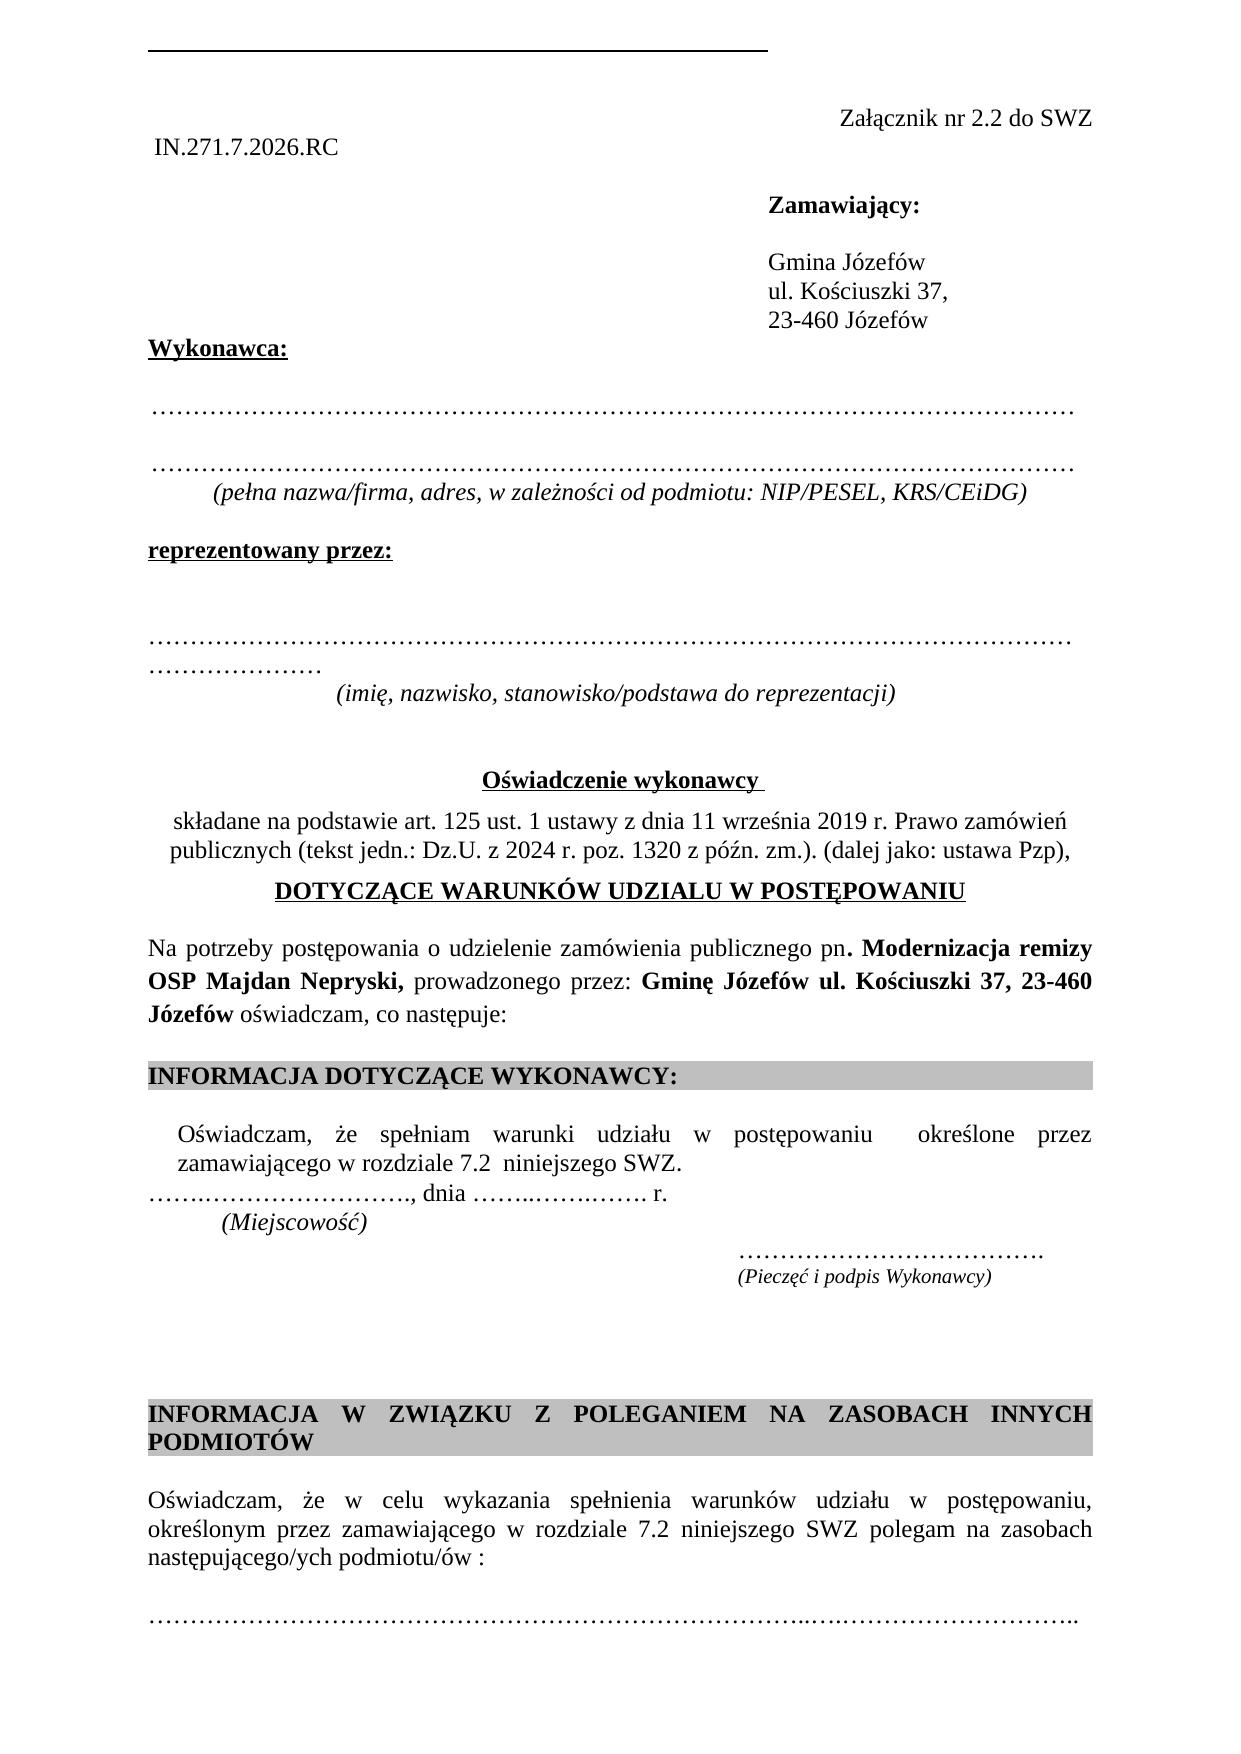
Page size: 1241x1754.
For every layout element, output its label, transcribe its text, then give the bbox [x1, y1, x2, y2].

text 23-460 Józefów [768, 305, 1093, 333]
text Oświadczam, że w celu wykazania spełnienia warunków udziału w postępowaniu, określonym przez zamawiającego w rozdziale 7.2 niniejszego SWZ polegam na zasobach następującego/ych podmiotu/ów : [148, 1485, 1093, 1571]
text reprezentowany przez: [148, 535, 1093, 563]
list Oświadczam, że spełniam warunki udziału w postępowaniu określone przez zamawiającego w rozdziale 7.2 niniejszego SWZ. [177, 1119, 1093, 1178]
text ………………………………………………………………………………………………… [148, 448, 1078, 477]
text składane na podstawie art. 125 ust. 1 ustawy z dnia 11 września 2019 r. Prawo zamówień publicznych (tekst jedn.: Dz.U. z 2024 r. poz. 1320 z późn. zm.). (dalej jako: ustawa Pzp), [148, 806, 1093, 863]
text Wykonawca: [148, 333, 1093, 362]
text Gmina Józefów [768, 247, 1093, 276]
text (pełna nazwa/firma, adres, w zależności od podmiotu: NIP/PESEL, KRS/CEiDG) [148, 477, 1093, 506]
text Na potrzeby postępowania o udzielenie zamówienia publicznego pn. Modernizacja remizy OSP Majdan Nepryski, prowadzonego przez: Gminę Józefów ul. Kościuszki 37, 23-460 Józefów oświadczam, co następuje: [148, 933, 1093, 1028]
text …………………………………………………………………………………………………………………… [148, 621, 1078, 678]
text ul. Kościuszki 37, [768, 276, 1093, 305]
text …….……………………., dnia ……..…….……. r. [148, 1178, 1093, 1207]
text ………………………………. [148, 1236, 1093, 1264]
text (imię, nazwisko, stanowisko/podstawa do reprezentacji) [148, 678, 1078, 707]
text Załącznik nr 2.2 do SWZ [148, 103, 1093, 132]
text INFORMACJA DOTYCZĄCE WYKONAWCY: [148, 1061, 1093, 1090]
text Zamawiający: [694, 190, 1093, 218]
text Oświadczenie wykonawcy [148, 765, 1093, 793]
text DOTYCZĄCE WARUNKÓW UDZIALU W POSTĘPOWANIU [148, 876, 1093, 905]
text INFORMACJA W ZWIĄZKU Z POLEGANIEM NA ZASOBACH INNYCH PODMIOTÓW [148, 1399, 1093, 1456]
text ………………………………………………………………………………………………… [148, 391, 1078, 420]
text (Pieczęć i podpis Wykonawcy) [738, 1264, 1093, 1288]
text IN.271.7.2026.RC [148, 132, 1093, 161]
text ……………………………………………………………………..….……………………….. [148, 1600, 1093, 1629]
text (Miejscowość) [177, 1207, 1093, 1236]
